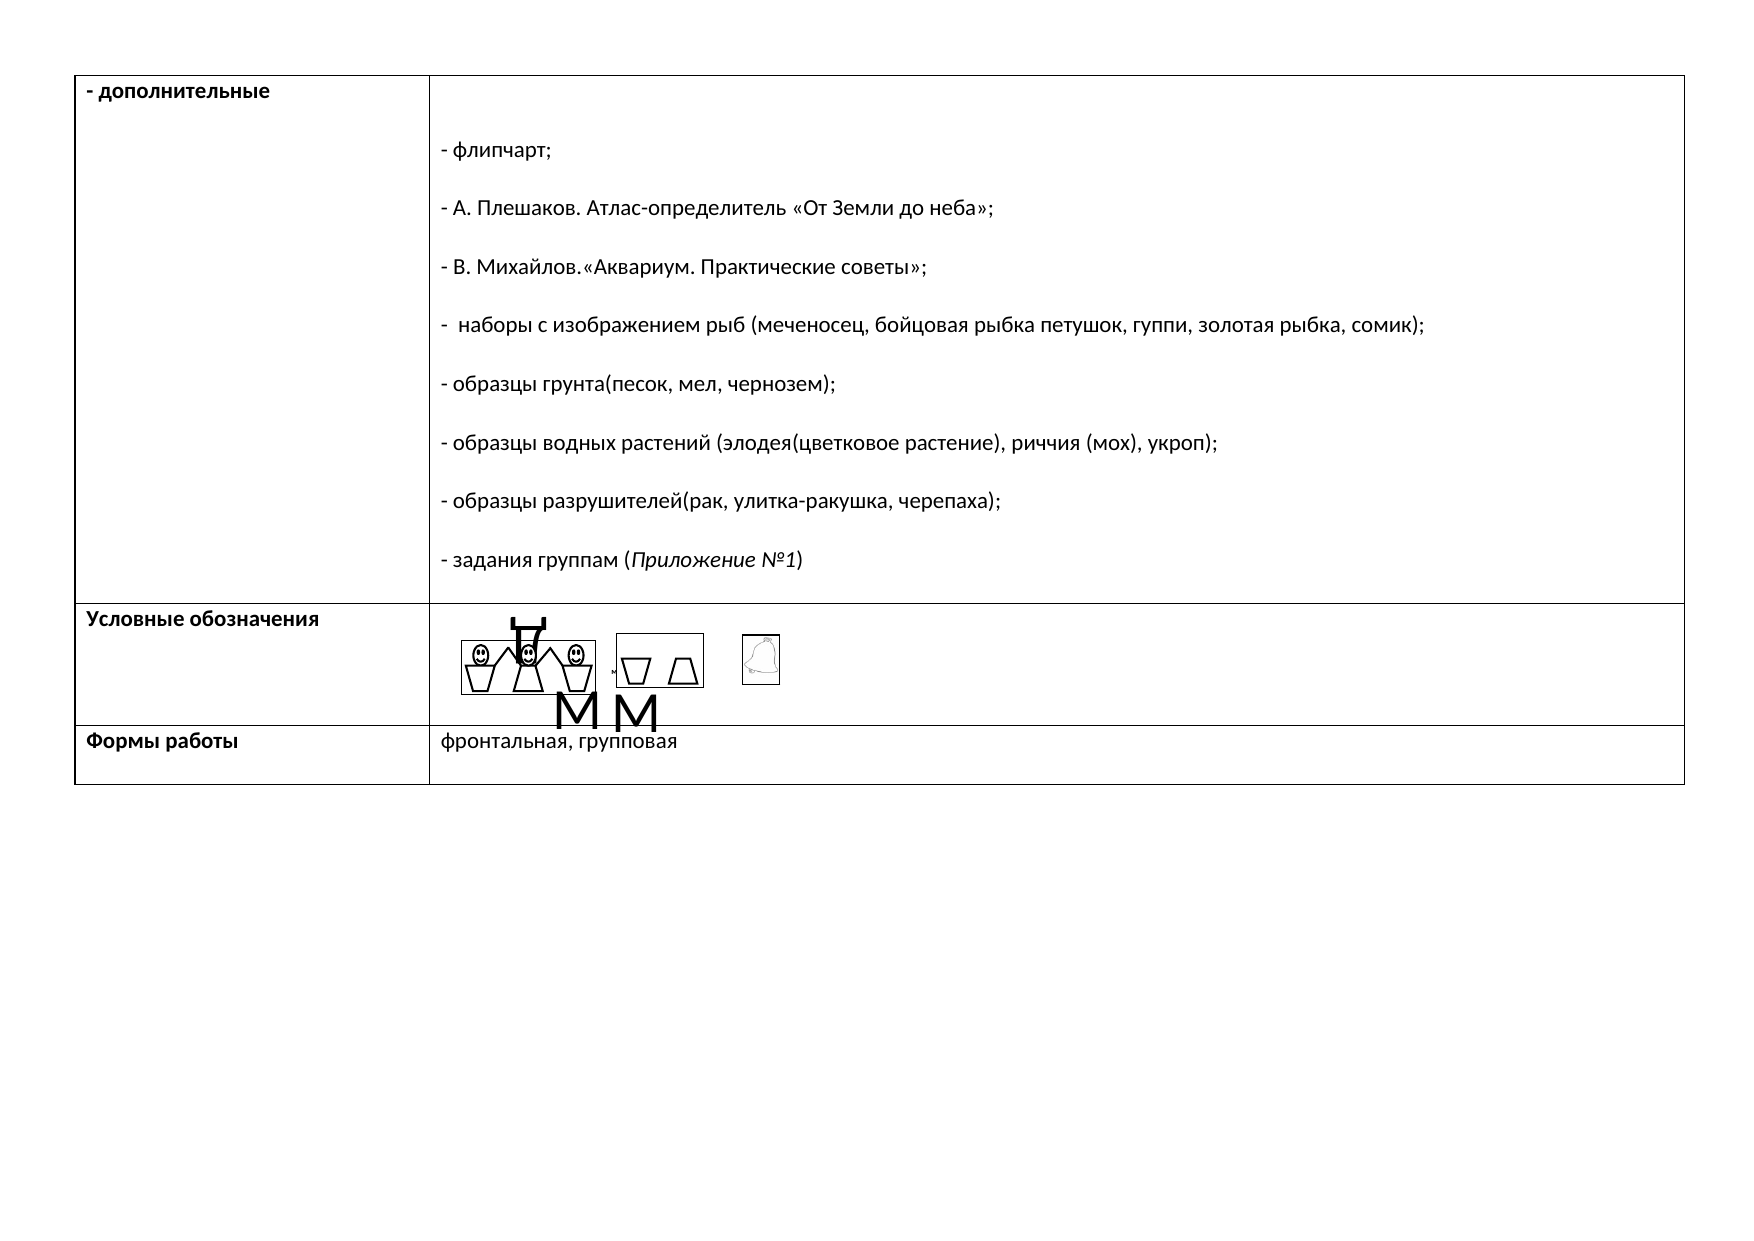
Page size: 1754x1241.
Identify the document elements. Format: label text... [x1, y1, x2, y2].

picture [743, 636, 779, 684]
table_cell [76, 76, 429, 603]
table_cell [430, 604, 1684, 725]
table_cell Условные обозначения [76, 604, 429, 725]
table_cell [430, 76, 1684, 603]
table_cell фронтальная, групповая [430, 726, 1684, 784]
table_cell Формы работы [76, 726, 429, 784]
